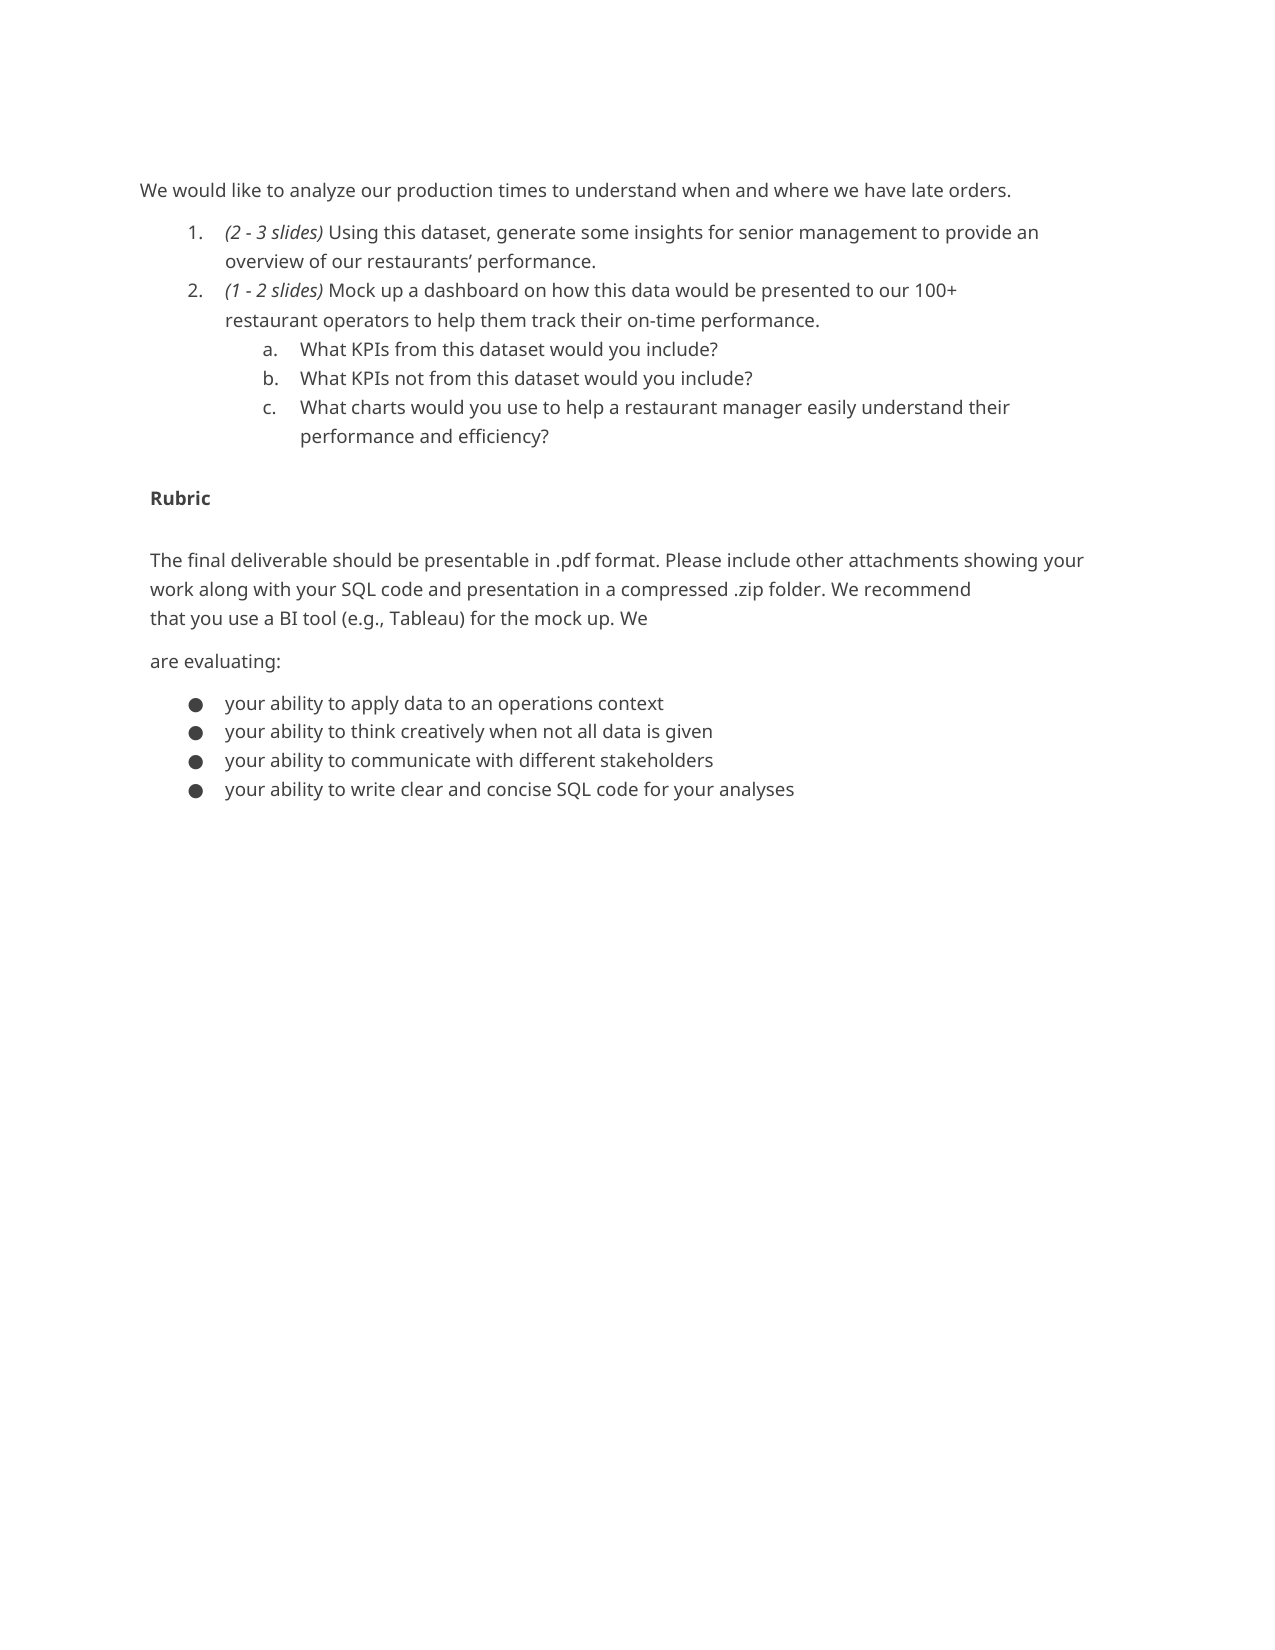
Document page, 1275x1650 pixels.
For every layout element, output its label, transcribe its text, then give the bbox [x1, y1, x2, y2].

text We would like to analyze our production times to understand when and where we have late orders. [139, 178, 1127, 203]
list your ability to apply data to an operations context [187, 692, 1127, 715]
list What KPIs not from this dataset would you include? [262, 365, 1127, 391]
text The final deliverable should be presentable in .pdf format. Please include other attachments showing your work along with your SQL code and presentation in a compressed .zip folder. We recommend [150, 547, 1104, 602]
text that you use a BI tool (e.g., Tableau) for the mock up. We are evaluating: [150, 606, 668, 674]
list your ability to write clear and concise SQL code for your analyses [150, 776, 843, 802]
list your ability to think creatively when not all data is given [187, 718, 1127, 744]
list (1 - 2 slides) Mock up a dashboard on how this data would be presented to our 100+ restaurant operators to help them track their on-time performance. [187, 278, 1032, 332]
list What KPIs from this dataset would you include? [262, 336, 1127, 362]
subtitle Rubric [150, 485, 1127, 511]
list What charts would you use to help a restaurant manager easily understand their performance and efficiency? [262, 394, 1064, 449]
list (2 - 3 slides) Using this dataset, generate some insights for senior management to provide an overview of our restaurants’ performance. [187, 219, 1116, 274]
list your ability to communicate with different stakeholders [187, 747, 1127, 773]
